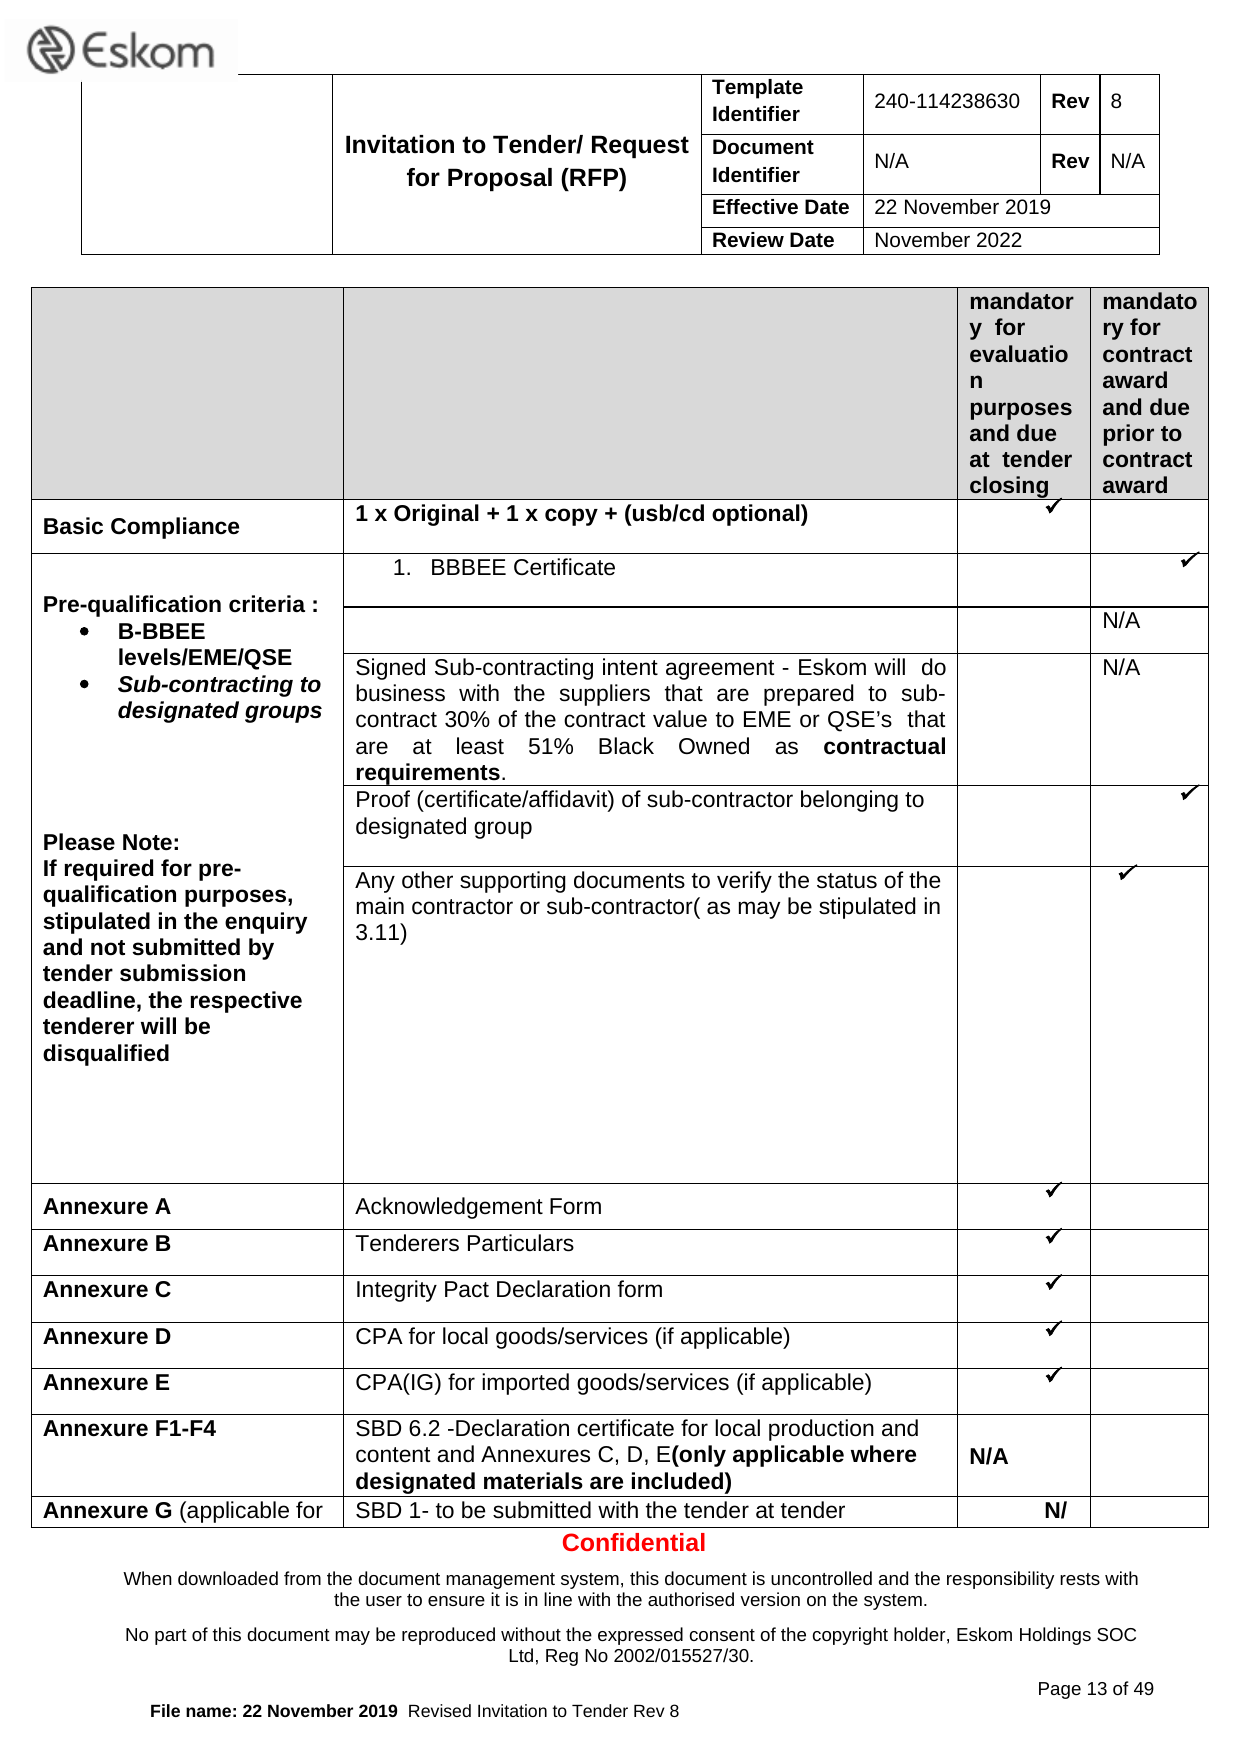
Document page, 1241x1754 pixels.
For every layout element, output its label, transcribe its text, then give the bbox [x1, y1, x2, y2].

table_cell [958, 1323, 1090, 1368]
table_cell Annexure D [32, 1323, 343, 1368]
table_cell CPA for local goods/services (if applicable) [344, 1323, 957, 1368]
table_cell N/A [958, 1497, 1090, 1527]
table_cell Signed Sub-contracting intent agreement - Eskom will do business with the suppliers that are prepared to sub-contract 30% of the contract value to EME or QSE’s that are at least 51% Black Owned as contractual requirements. [344, 654, 957, 785]
table_cell Annexure B [32, 1230, 343, 1275]
table_cell N/A [1091, 608, 1208, 653]
table_cell Annexure F1-F4 [32, 1415, 343, 1496]
table_cell [1091, 1369, 1208, 1414]
table_cell [1091, 1230, 1208, 1275]
table_cell Tenderers Particulars [344, 1230, 957, 1275]
table_cell CPA(IG) for imported goods/services (if applicable) [344, 1369, 957, 1414]
table_cell [958, 654, 1090, 785]
table_cell Any other supporting documents to verify the status of the main contractor or sub-contractor( as may be stipulated in 3.11) [344, 867, 957, 1183]
table_cell [1091, 1184, 1208, 1229]
table_cell [958, 786, 1090, 866]
table_cell Acknowledgement Form [344, 1184, 957, 1229]
table_cell Basic Compliance [32, 500, 343, 553]
table_cell [958, 608, 1090, 653]
table_cell [958, 500, 1090, 553]
table_cell [958, 1230, 1090, 1275]
table_cell Pre-qualification criteria : B-BBEE levels/EME/QSE Sub-contracting to designated groups Please Note: If required for pre-qualification purposes, stipulated in the enquiry and not submitted by tender submission deadline, the respective tenderer will be disqualified [32, 554, 343, 1183]
table_header Reference [32, 288, 343, 499]
table_cell Annexure A [32, 1184, 343, 1229]
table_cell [32, 1497, 343, 1527]
table_cell [344, 608, 957, 653]
table_cell [1091, 1415, 1208, 1496]
table_cell Proof (certificate/affidavit) of sub-contractor belonging to designated group [344, 786, 957, 866]
table_cell SBD 6.2 -Declaration certificate for local production and content and Annexures C, D, E(only applicable where designated materials are included) [344, 1415, 957, 1496]
table_cell [958, 1369, 1090, 1414]
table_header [344, 288, 957, 499]
table_cell [958, 554, 1090, 606]
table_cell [344, 1497, 957, 1527]
table_cell [958, 1276, 1090, 1322]
table_cell [1091, 1323, 1208, 1368]
table_cell [958, 1184, 1090, 1229]
table_cell [1091, 786, 1208, 866]
table_cell [1091, 1276, 1208, 1322]
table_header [958, 288, 1090, 499]
table_cell [1091, 554, 1208, 606]
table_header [1091, 288, 1208, 499]
table_cell Integrity Pact Declaration form [344, 1276, 957, 1322]
table_cell [1091, 500, 1208, 553]
table_cell [958, 867, 1090, 1183]
table_cell N/A [1091, 654, 1208, 785]
table_cell Annexure E [32, 1369, 343, 1414]
table_cell 1 x Original + 1 x copy + (usb/cd optional) [344, 500, 957, 553]
table_cell N/A [958, 1415, 1090, 1496]
table_cell [1091, 867, 1208, 1183]
table_cell [1091, 1497, 1208, 1527]
table_cell Annexure C [32, 1276, 343, 1322]
table_cell BBBEE Certificate [344, 554, 957, 606]
